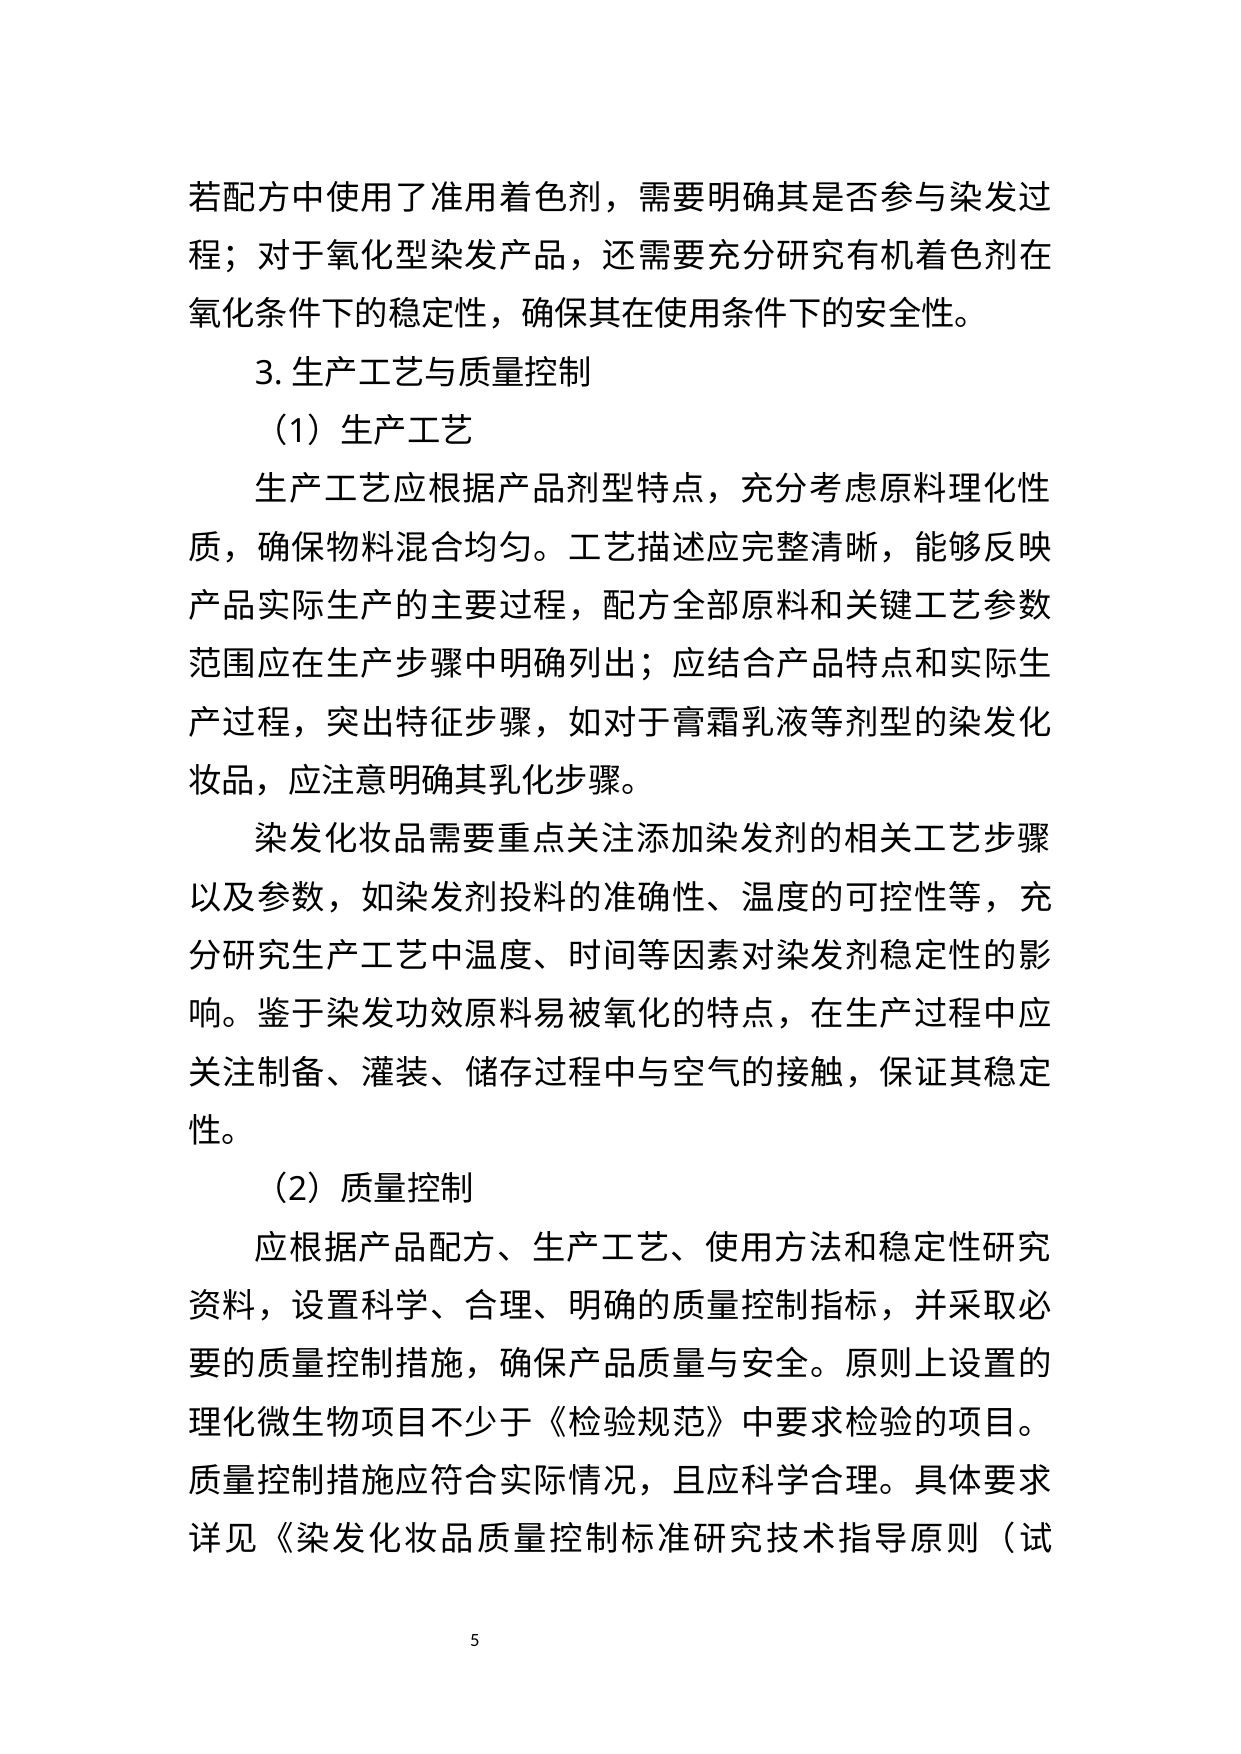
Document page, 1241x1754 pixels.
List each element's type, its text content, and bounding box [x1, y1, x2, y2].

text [188, 162, 1052, 337]
text （2）质量控制 [188, 1154, 1052, 1212]
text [188, 1212, 1052, 1562]
text 染发化妆品需要重点关注添加染发剂的相关工艺步骤以及参数，如染发剂投料的准确性、温度的可控性等，充分研究生产工艺中温度、时间等因素对染发剂稳定性的影响。鉴于染发功效原料易被氧化的特点，在生产过程中应关注制备、灌装、储存过程中与空气的接触，保证其稳定性。 [188, 804, 1052, 1154]
text 生产工艺应根据产品剂型特点，充分考虑原料理化性质，确保物料混合均匀。工艺描述应完整清晰，能够反映产品实际生产的主要过程，配方全部原料和关键工艺参数范围应在生产步骤中明确列出；应结合产品特点和实际生产过程，突出特征步骤，如对于膏霜乳液等剂型的染发化妆品，应注意明确其乳化步骤。 [188, 454, 1052, 804]
text （1）生产工艺 [188, 396, 1052, 454]
list 生产工艺与质量控制 [188, 337, 1052, 396]
